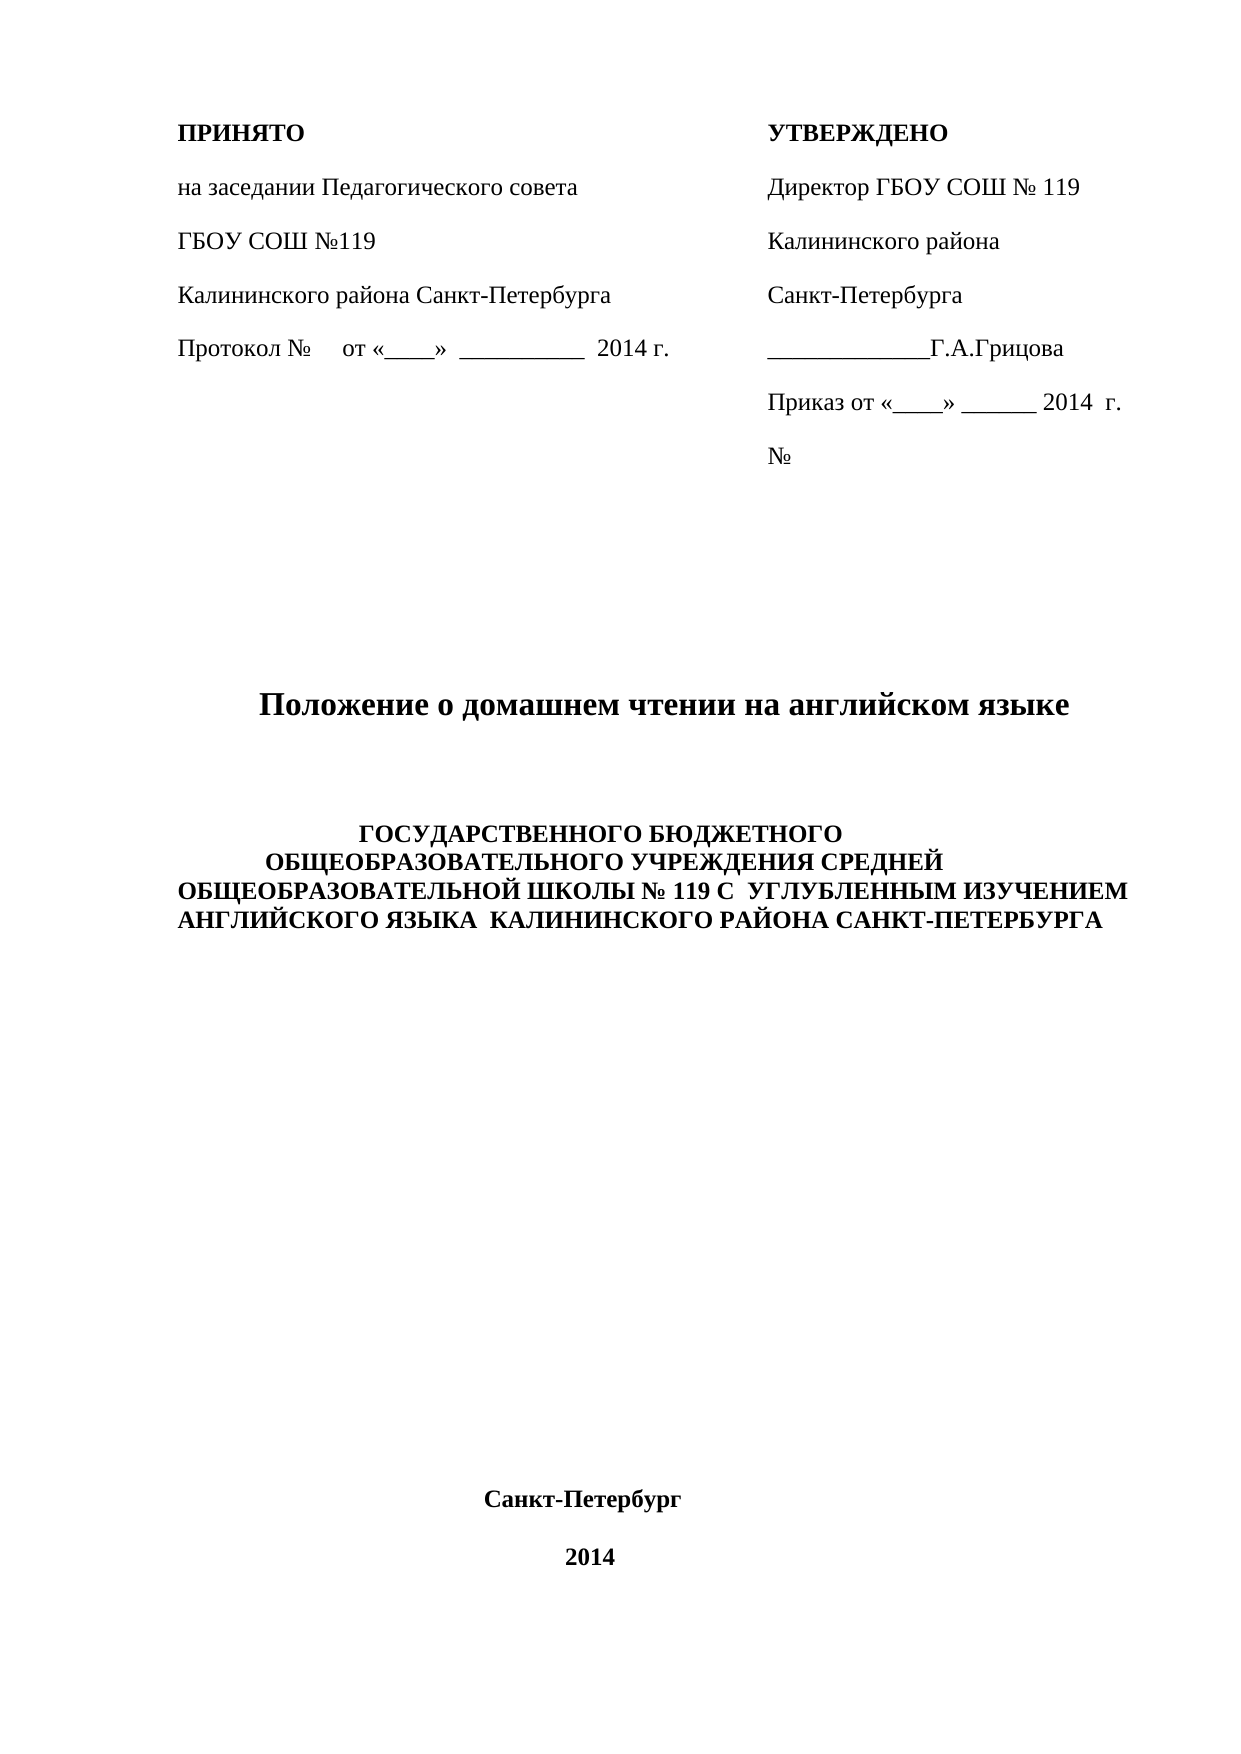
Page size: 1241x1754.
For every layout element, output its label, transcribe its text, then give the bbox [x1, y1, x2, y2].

text ГОСУДАРСТВЕННОГО БЮДЖЕТНОГО [177, 819, 1152, 847]
text 2014 [177, 1542, 1152, 1571]
text на заседании Педагогического совета Директор ГБОУ СОШ № 119 [177, 172, 1152, 201]
text ГБОУ СОШ №119 Калининского района [177, 226, 1152, 254]
text ОБЩЕОБРАЗОВАТЕЛЬНОГО УЧРЕЖДЕНИЯ СРЕДНЕЙ ОБЩЕОБРАЗОВАТЕЛЬНОЙ ШКОЛЫ № 119 С УГЛУБЛЕННЫМ ИЗУЧЕНИЕМ АНГЛИЙСКОГО ЯЗЫКА КАЛИНИНСКОГО РАЙОНА САНКТ-ПЕТЕРБУРГА [177, 847, 1152, 934]
text ПРИНЯТО УТВЕРЖДЕНО [177, 118, 1152, 147]
text Приказ от «____» ______ 2014 г. [177, 387, 1152, 416]
text Протокол № от «____» __________ 2014 г. _____________Г.А.Грицова [177, 333, 1152, 362]
text Положение о домашнем чтении на английском языке [177, 684, 1152, 722]
text Cанкт-Петербург [177, 1484, 1152, 1513]
text Калининского района Санкт-Петербурга Санкт-Петербурга [177, 280, 1152, 308]
text № [177, 441, 1152, 470]
